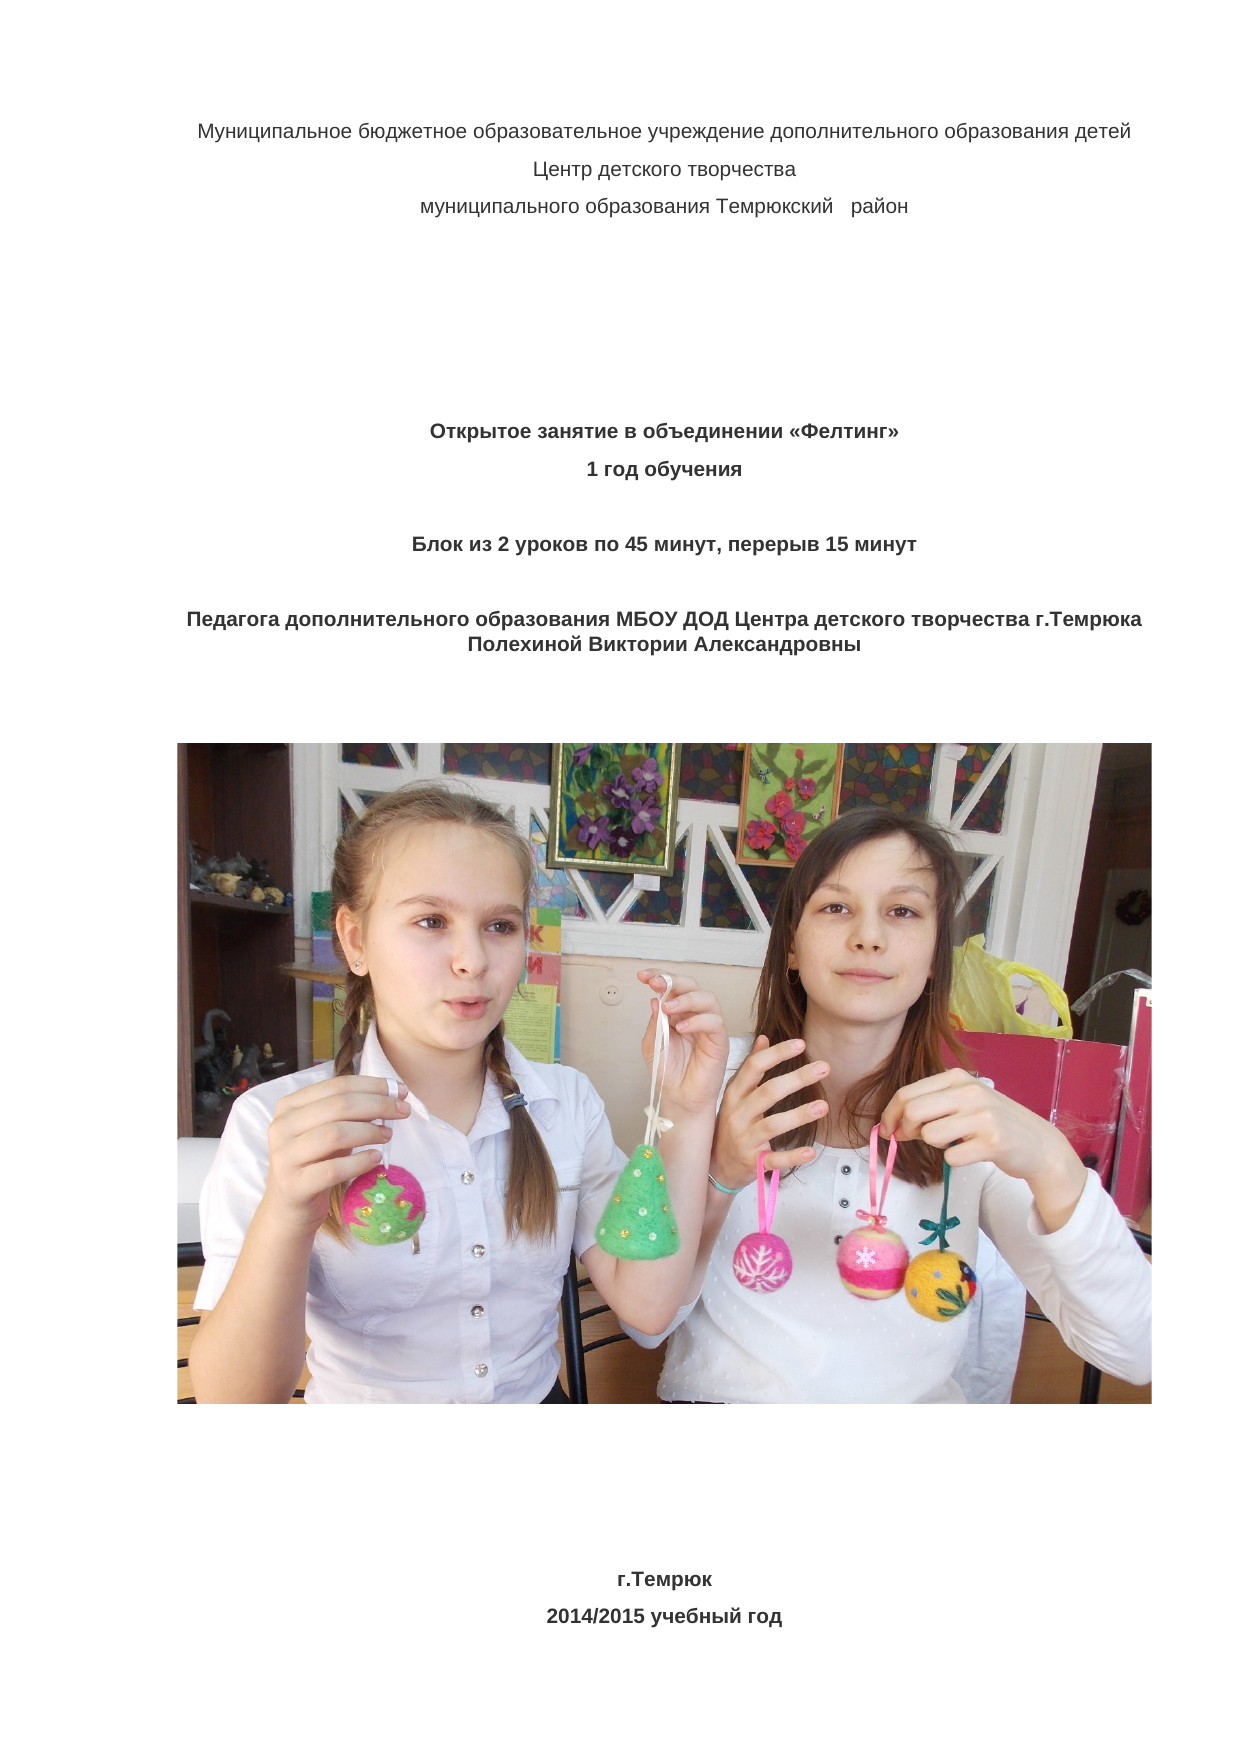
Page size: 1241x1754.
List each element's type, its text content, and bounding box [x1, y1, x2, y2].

text Муниципальное бюджетное образовательное учреждение дополнительного образования детей [177, 118, 1152, 143]
text Педагога дополнительного образования МБОУ ДОД Центра детского творчества г.Темрюка Полехиной Виктории Александровны [177, 606, 1152, 656]
text Открытое занятие в объединении «Фелтинг» [177, 418, 1152, 443]
text муниципального образования Темрюкский район [177, 193, 1152, 218]
text 1 год обучения [177, 456, 1152, 481]
text Центр детского творчества [177, 156, 1152, 181]
picture [177, 743, 1152, 1404]
text 2014/2015 учебный год [177, 1603, 1152, 1628]
text г.Темрюк [177, 1566, 1152, 1591]
text Блок из 2 уроков по 45 минут, перерыв 15 минут [177, 531, 1152, 556]
